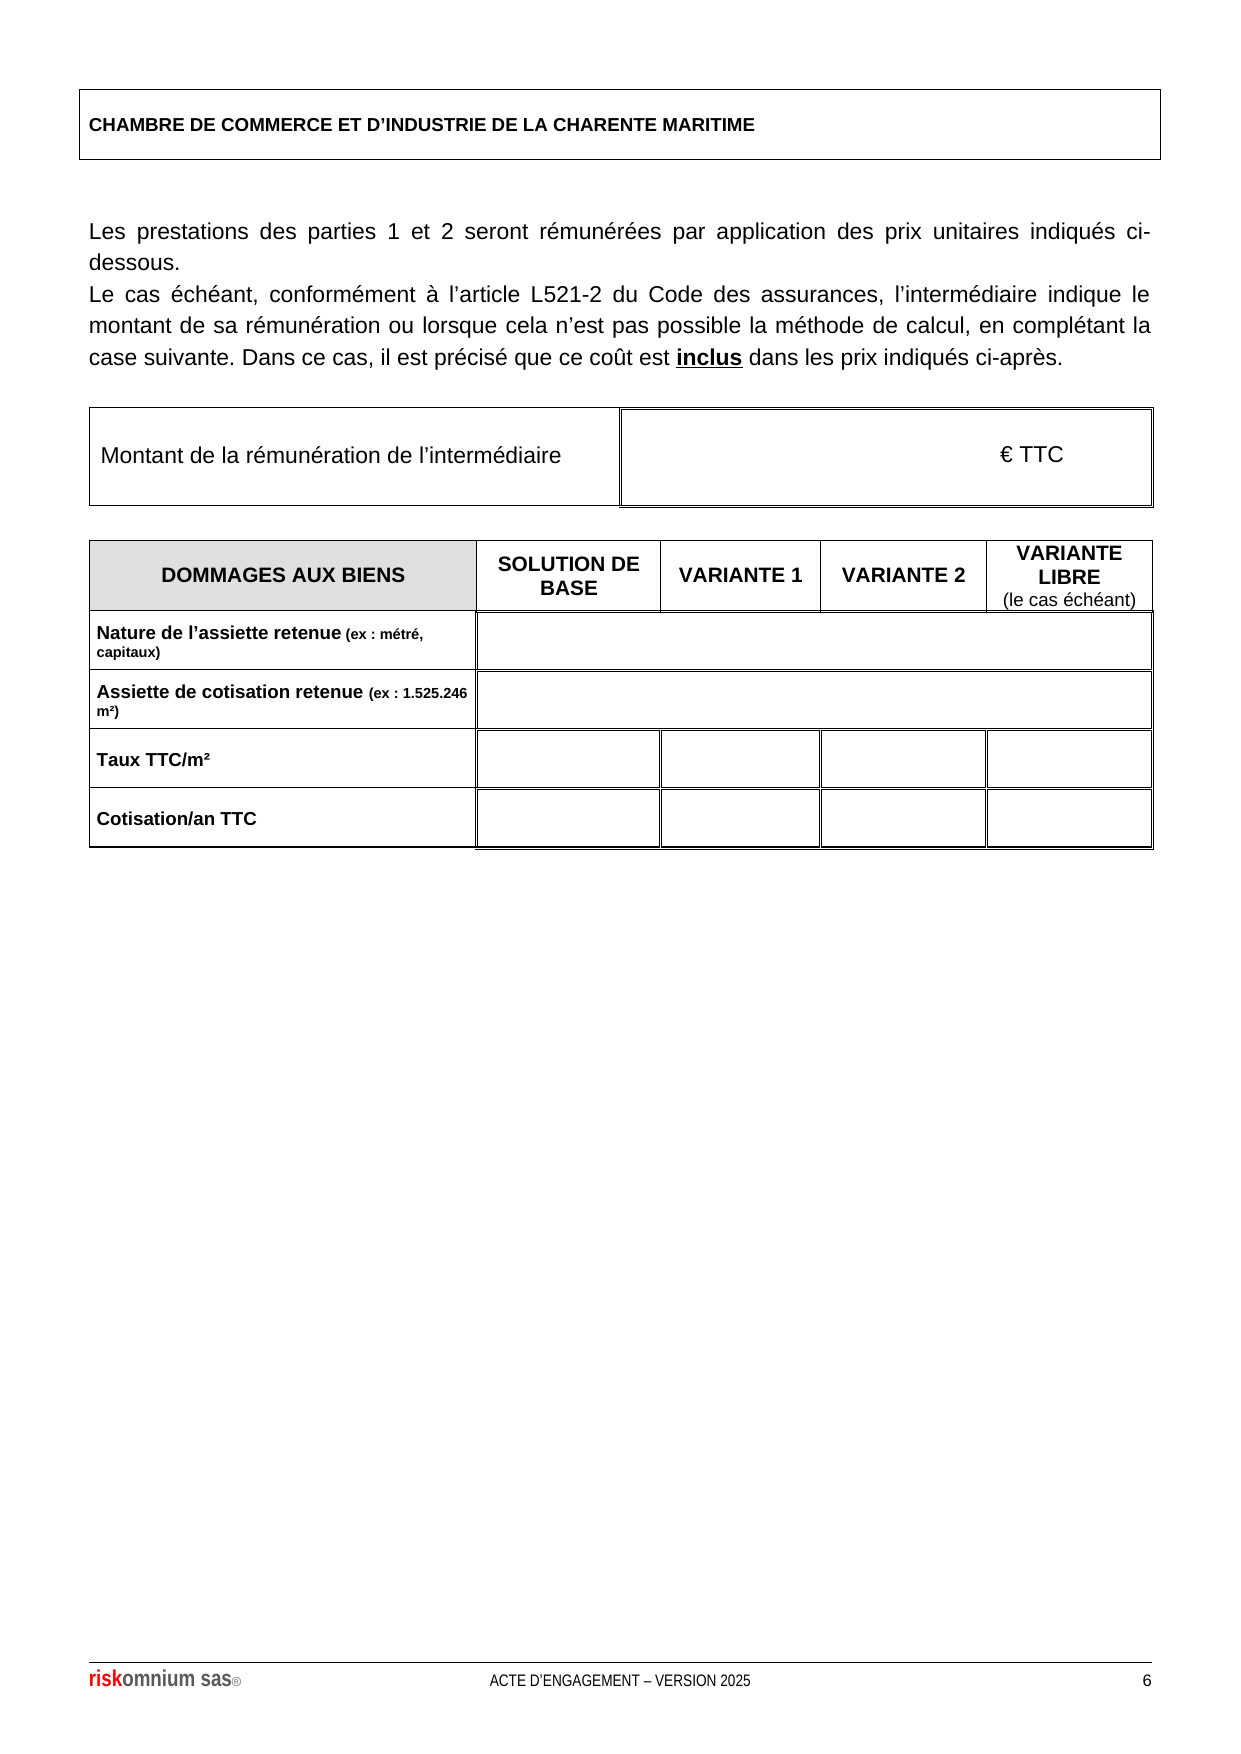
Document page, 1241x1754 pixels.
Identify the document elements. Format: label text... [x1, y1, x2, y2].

table_cell Taux TTC/m² [90, 729, 475, 787]
text Le cas échéant, conformément à l’article L521-2 du Code des assurances, l’intermédiaire indique le montant de sa rémunération ou lorsque cela n’est pas possible la méthode de calcul, en complétant la case suivante. Dans ce cas, il est précisé que ce coût est inclus dans les prix indiqués ci-après. [89, 281, 1152, 370]
table_header VARIANTE 2 [821, 541, 986, 610]
table_cell Nature de l’assiette retenue (ex : métré, capitaux) [90, 611, 475, 669]
table_header SOLUTION DE BASE [477, 541, 660, 610]
table_header VARIANTE LIBRE (le cas échéant) [987, 541, 1152, 610]
table_cell [662, 731, 819, 787]
table_cell [478, 731, 659, 787]
table_cell [478, 672, 1151, 728]
table_cell [662, 790, 819, 846]
table_cell [822, 731, 985, 787]
table_cell Assiette de cotisation retenue (ex : 1.525.246 m²) [90, 670, 475, 728]
table_header € TTC [622, 410, 1151, 505]
table_header DOMMAGES AUX BIENS [90, 541, 476, 610]
table_cell [988, 790, 1151, 846]
table_cell [988, 731, 1151, 787]
table_header Montant de la rémunération de l’intermédiaire [90, 408, 619, 505]
table_cell [822, 790, 985, 846]
text Les prestations des parties 1 et 2 seront rémunérées par application des prix unitaires indiqués ci-dessous. [89, 218, 1152, 276]
table_cell Cotisation/an TTC [90, 788, 475, 846]
table_cell [478, 613, 1151, 669]
table_cell [478, 790, 659, 846]
table_header VARIANTE 1 [661, 541, 820, 610]
